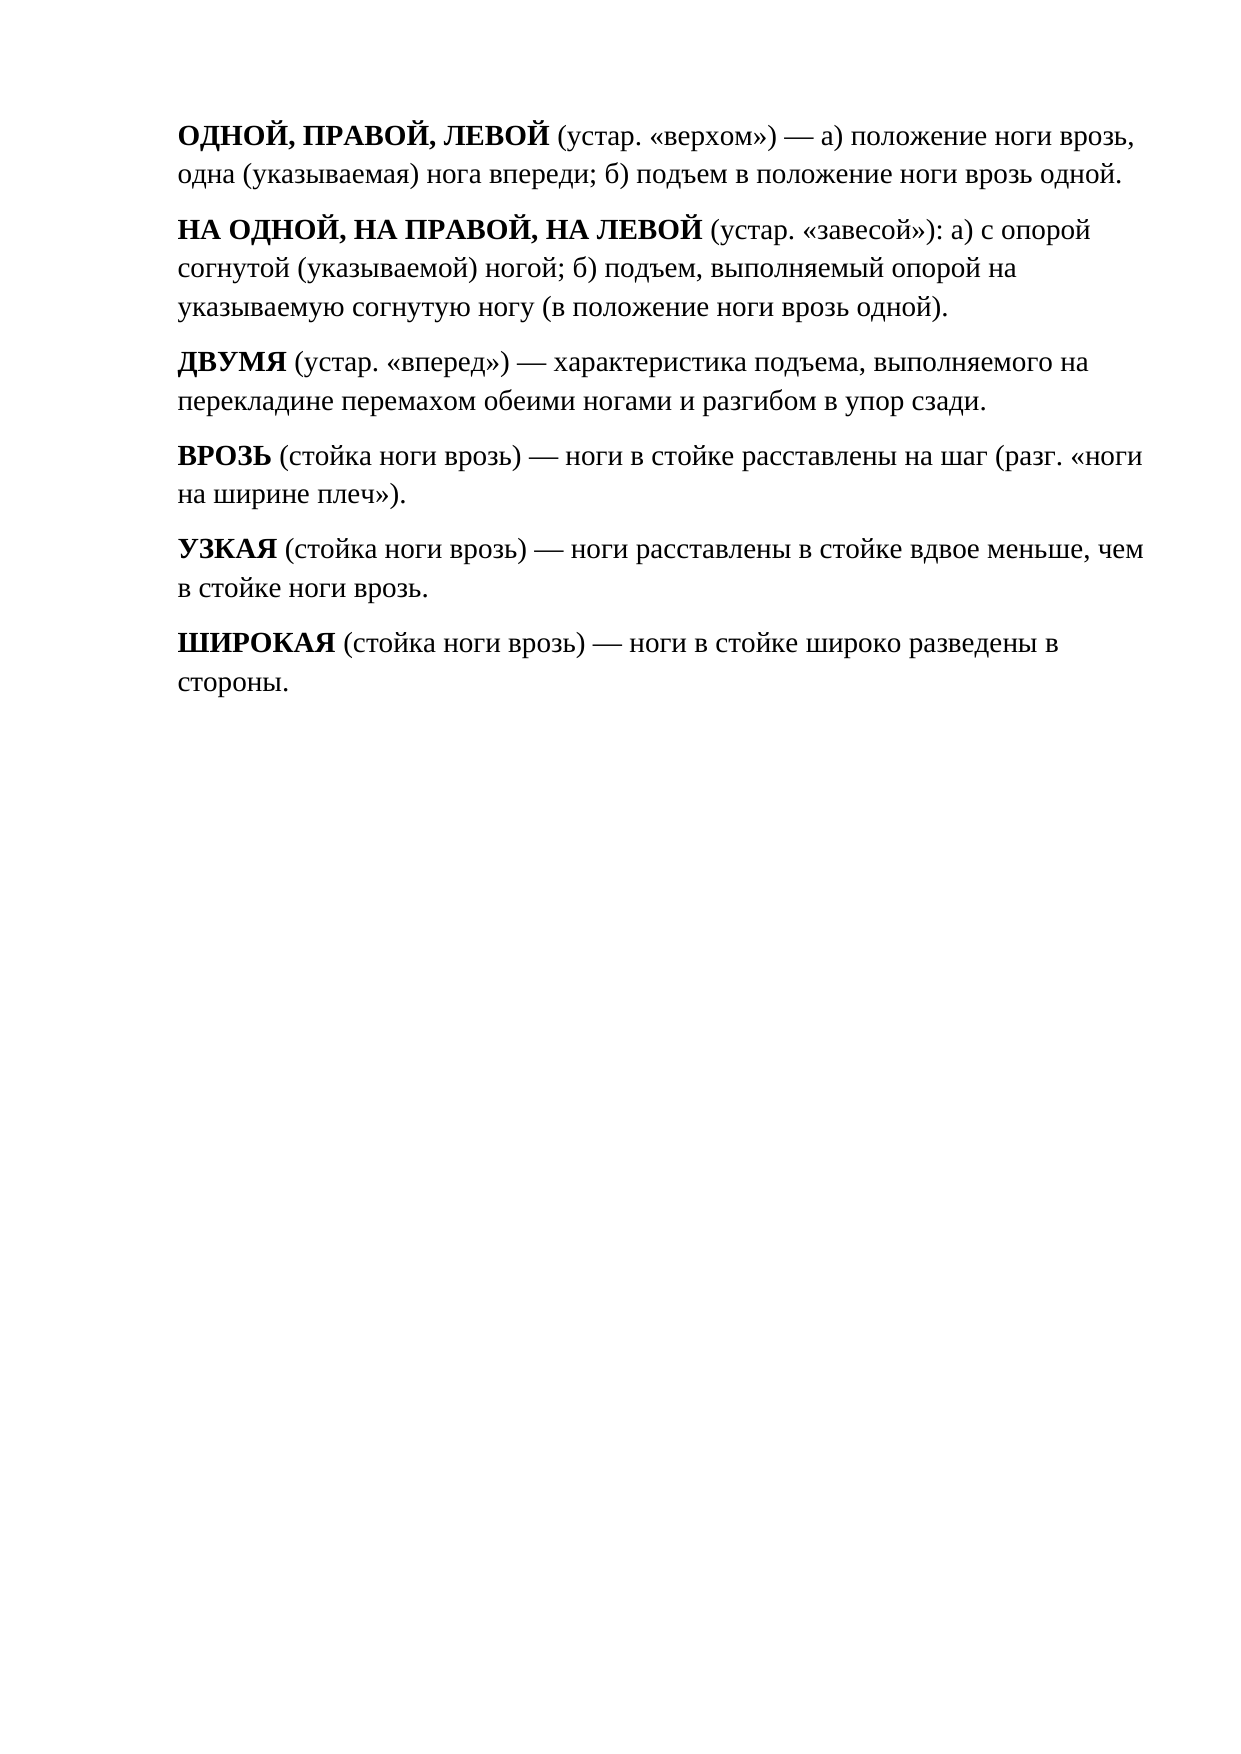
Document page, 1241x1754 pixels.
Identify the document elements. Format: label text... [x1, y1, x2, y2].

text ДВУМЯ (устар. «вперед») — характеристика подъема, выполняемого на перекладине перемахом обеими ногами и разгибом в упор сзади. [177, 344, 1152, 416]
text ВРОЗЬ (стойка ноги врозь) — ноги в стойке расставлены на шаг (разг. «ноги на ширине плеч»). [177, 438, 1152, 510]
text НА ОДНОЙ, НА ПРАВОЙ, НА ЛЕВОЙ (устар. «завесой»): а) с опо­рой согнутой (указываемой) ногой; б) подъем, выполняемый опорой на указываемую согнутую ногу (в положение ноги врозь одной). [177, 212, 1152, 322]
text ШИРОКАЯ (стойка ноги врозь) — ноги в стойке широко разведены в стороны. [177, 625, 1152, 697]
text ОДНОЙ, ПРАВОЙ, ЛЕВОЙ (устар. «верхом») — а) положение ноги врозь, одна (указываемая) нога впереди; б) подъем в положение ноги врозь одной. [177, 118, 1152, 190]
text УЗКАЯ (стойка ноги врозь) — ноги расставлены в стойке вдвое мень­ше, чем в стойке ноги врозь. [177, 532, 1152, 604]
